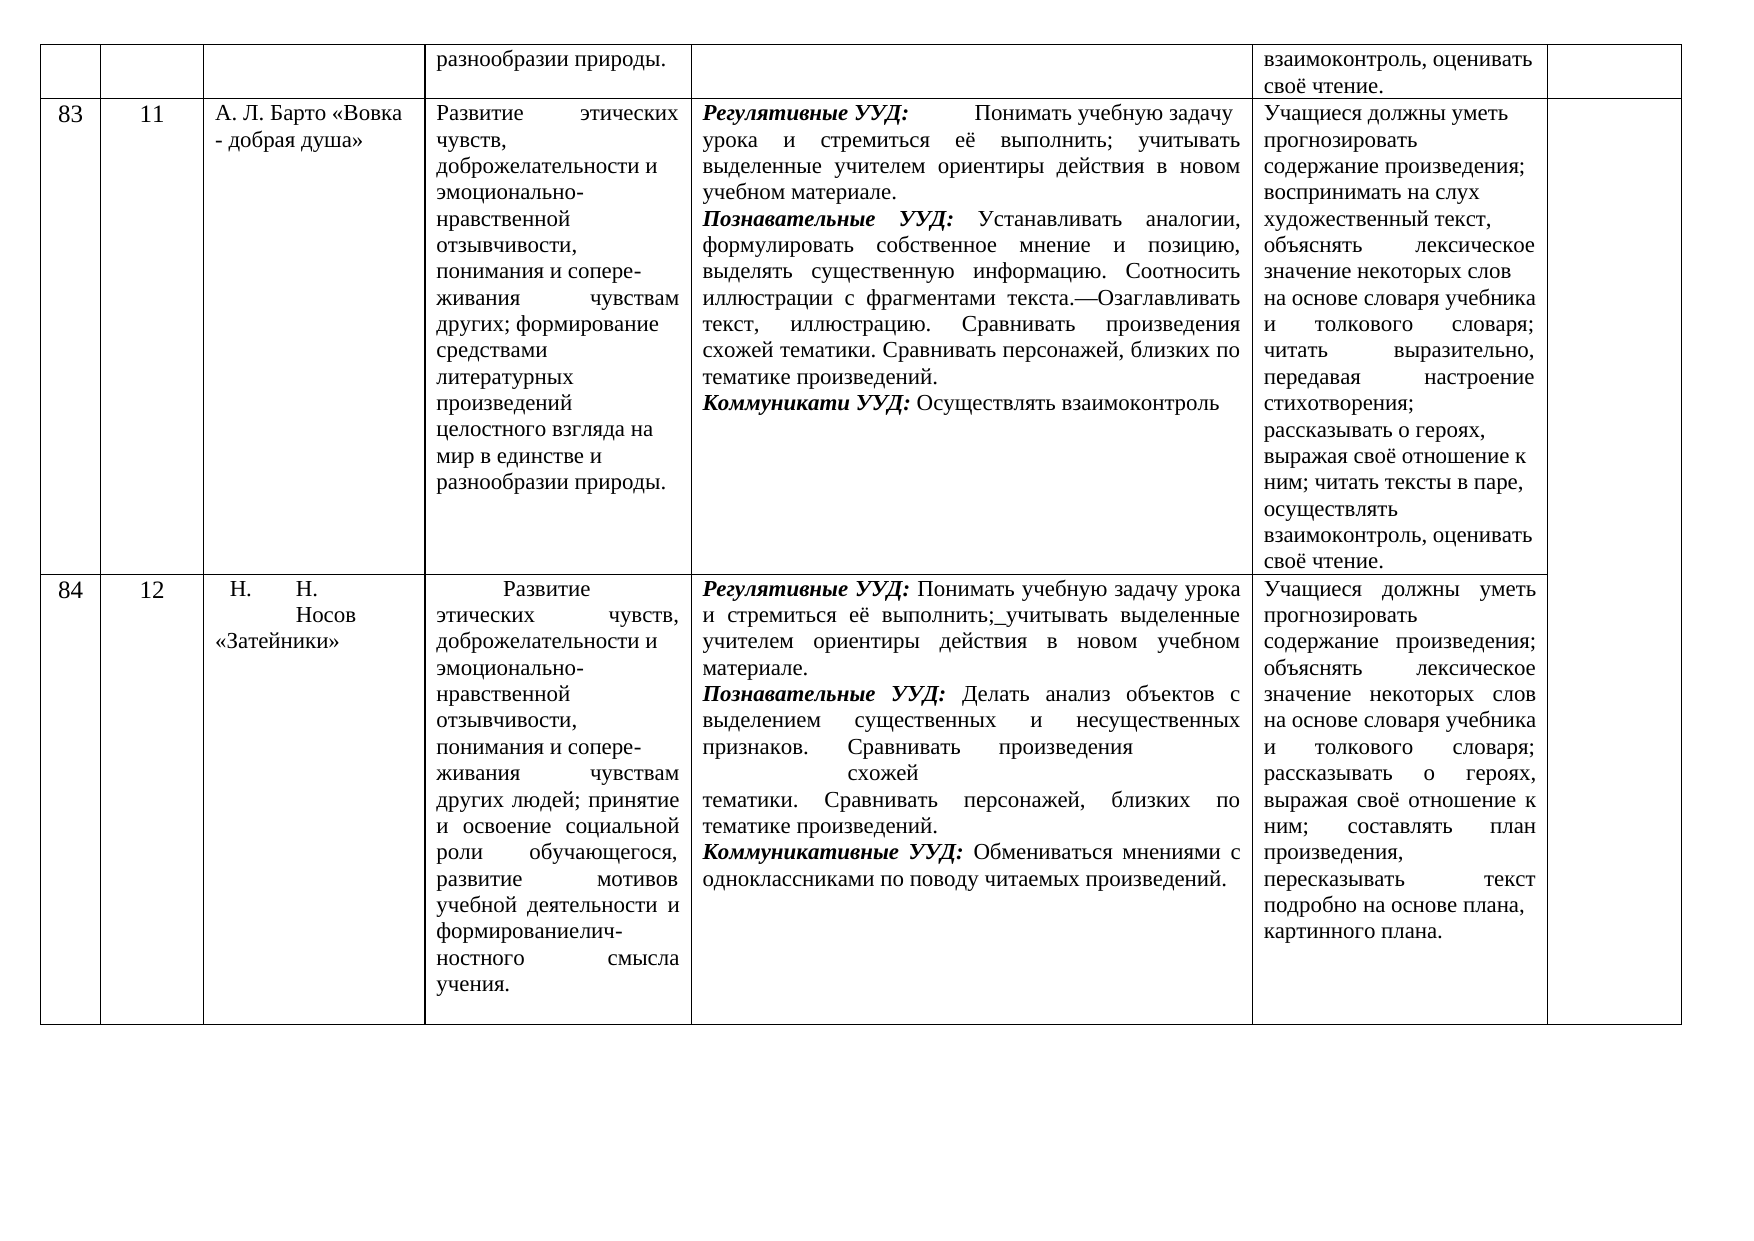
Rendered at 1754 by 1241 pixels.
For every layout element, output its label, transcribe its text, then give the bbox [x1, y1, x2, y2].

table_cell Регулятивные УУД: Понимать учебную задачу урока и стремиться её выполнить;_учитывать выделенные учителем ориентиры действия в новом учебном материале. Познавательные УУД: Делать анализ объектов с выделением существенных и несущественных признаков. Сравнивать произведения схожей тематики. Сравнивать персонажей, близких по тематике произведений. Коммуникативные УУД: Обмениваться мнениями с одноклассниками по поводу читаемых произведений. [692, 575, 1252, 1024]
table_cell А. Л. Барто «Вовка - добрая душа» [204, 99, 424, 574]
table_cell Развитие этических чувств, доброжелательности и эмоциональнонравственной отзывчивости, понимания и сопереживания чувствам других людей; принятие и освоение социальной роли обучающегося, развитие мотивов учебной деятельности и формирование личностного смысла учения. [426, 575, 691, 1024]
table_header [204, 45, 424, 98]
table_header [41, 45, 100, 98]
table_cell Регулятивные УУД: Понимать учебную задачу урока и стремиться её выполнить; учитывать выделенные учителем ориентиры действия в новом учебном материале. Познавательные УУД: Устанавливать аналогии, формулировать собственное мнение и позицию, выделять существенную информацию. Соотносить иллюстрации с фрагментами текста.—Озаглавливать текст, иллюстрацию. Сравнивать произведения схожей тематики. Сравнивать персонажей, близких по тематике произведений. Коммуникати УУД: Осуществлять взаимоконтроль [692, 99, 1252, 574]
table_cell Учащиеся должны уметь прогнозировать содержание произведения; воспринимать на слух художественный текст, объяснять лексическое значение некоторых слов на основе словаря учебника и толкового словаря; читать выразительно, передавая настроение стихотворения; рассказывать о героях, выражая своё отношение к ним; читать тексты в паре, осуществлять взаимоконтроль, оценивать своё чтение. [1253, 99, 1547, 574]
table_cell 12 [101, 575, 203, 1024]
table_cell Развитие этических чувств, доброжелательности и эмоциональнонравственной отзывчивости, понимания и сопереживания чувствам других; формирование средствами литературных произведений целостного взгляда на мир в единстве и разнообразии природы. [426, 99, 691, 574]
table_header [101, 45, 203, 98]
table_cell Н. Н. Носов «Затейники» [204, 575, 424, 1024]
table_header [1548, 45, 1681, 98]
table_cell [1548, 99, 1681, 1024]
table_cell Учащиеся должны уметь прогнозировать содержание произведения; объяснять лексическое значение некоторых слов на основе словаря учебника и толкового словаря; рассказывать о героях, выражая своё отношение к ним; составлять план произведения, пересказывать текст подробно на основе плана, картинного плана. [1253, 575, 1547, 1024]
table_cell 11 [101, 99, 203, 574]
table_header взаимоконтроль, оценивать своё чтение. [1253, 45, 1547, 98]
table_cell 84 [41, 575, 100, 1024]
table_header разнообразии природы. [426, 45, 691, 98]
table_header [692, 45, 1252, 98]
table_cell 83 [41, 99, 100, 574]
